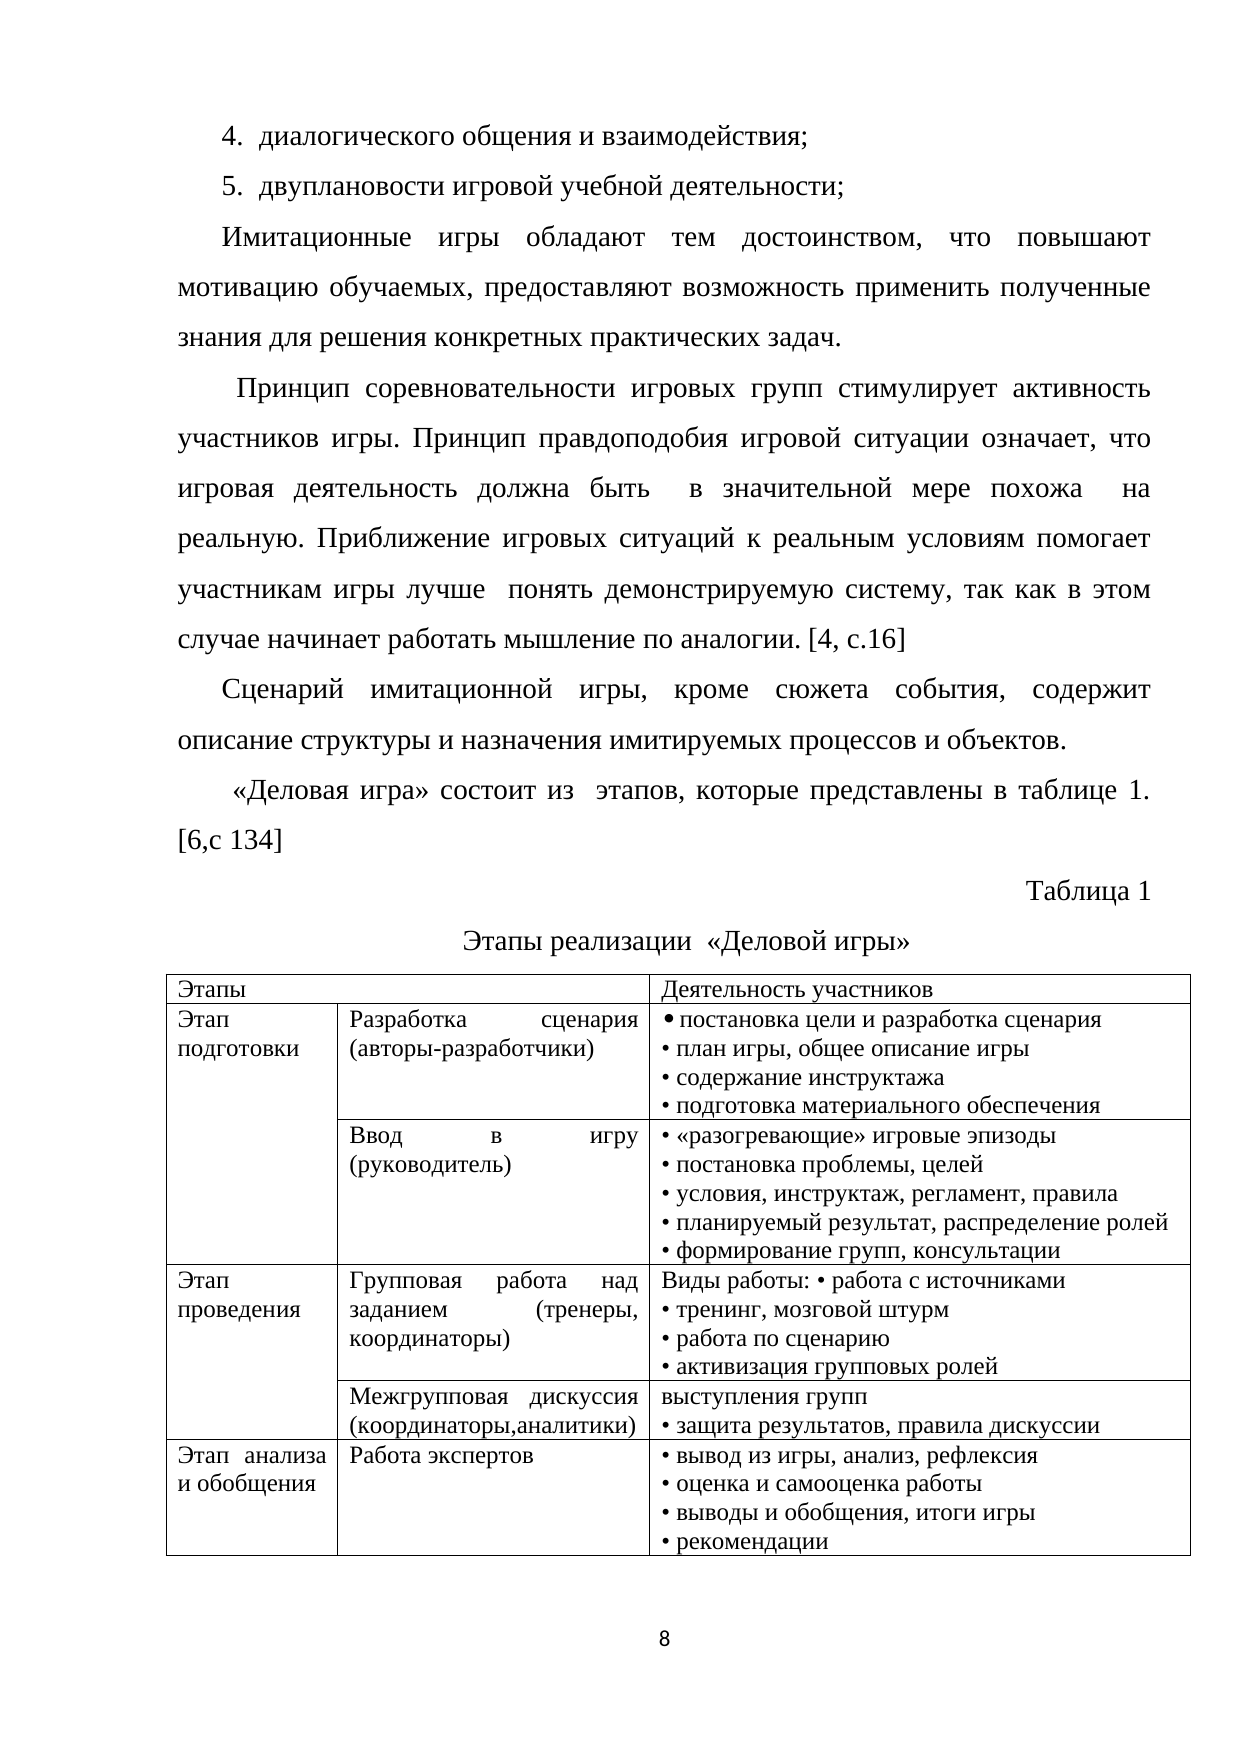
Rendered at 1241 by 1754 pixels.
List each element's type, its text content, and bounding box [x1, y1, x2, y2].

text «Деловая игра» состоит из этапов, которые представлены в таблице 1. [6,с 134] [177, 772, 1152, 856]
text Сценарий имитационной игры, кроме сюжета события, содержит описание структуры и назначения имитируемых процессов и объектов. [177, 672, 1152, 755]
table_cell Этап подготовки [167, 1004, 337, 1264]
list диалогического общения и взаимодействия; [221, 118, 1152, 152]
table_cell Разработка сценария (авторы-разработчики) [338, 1004, 649, 1119]
table_cell • «разогревающие» игровые эпизоды • постановка проблемы, целей • условия, инструктаж, регламент, правила • планируемый результат, распределение ролей • формирование групп, консультации [650, 1120, 1190, 1264]
table_cell Работа экспертов [338, 1440, 649, 1555]
table_header Деятельность участников [650, 975, 1190, 1003]
table_header Этапы [167, 975, 649, 1003]
text Этапы реализации «Деловой игры» [177, 923, 1152, 957]
table_cell Ввод в игру (руководитель) [338, 1120, 649, 1264]
table_cell Этап анализа и обобщения [167, 1440, 337, 1555]
table_cell Групповая работа над заданием (тренеры, координаторы) [338, 1265, 649, 1380]
table_cell • вывод из игры, анализ, рефлексия • оценка и самооценка работы • выводы и обобщения, итоги игры • рекомендации [650, 1440, 1190, 1555]
list двуплановости игровой учебной деятельности; [221, 168, 1152, 202]
table_cell Этап проведения [167, 1265, 337, 1439]
text Принцип соревновательности игровых групп стимулирует активность участников игры. Принцип правдоподобия игровой ситуации означает, что игровая деятельность должна быть в значительной мере похожа на реальную. Приближение игровых ситуаций к реальным условиям помогает участникам игры лучше понять демонстрируемую систему, так как в этом случае начинает работать мышление по аналогии. [4, c.16] [177, 370, 1152, 655]
table_cell Виды работы: • работа с источниками • тренинг, мозговой штурм • работа по сценарию • активизация групповых ролей [650, 1265, 1190, 1380]
table_cell Межгрупповая дискуссия (координаторы,аналитики) [338, 1381, 649, 1439]
table_cell постановка цели и разработка сценария • план игры, общее описание игры • содержание инструктажа • подготовка материального обеспечения [650, 1004, 1190, 1119]
text Таблица 1 [177, 873, 1152, 906]
table_cell выступления групп • защита результатов, правила дискуссии [650, 1381, 1190, 1439]
text Имитационные игры обладают тем достоинством, что повышают мотивацию обучаемых, предоставляют возможность применить полученные знания для решения конкретных практических задач. [177, 219, 1152, 353]
